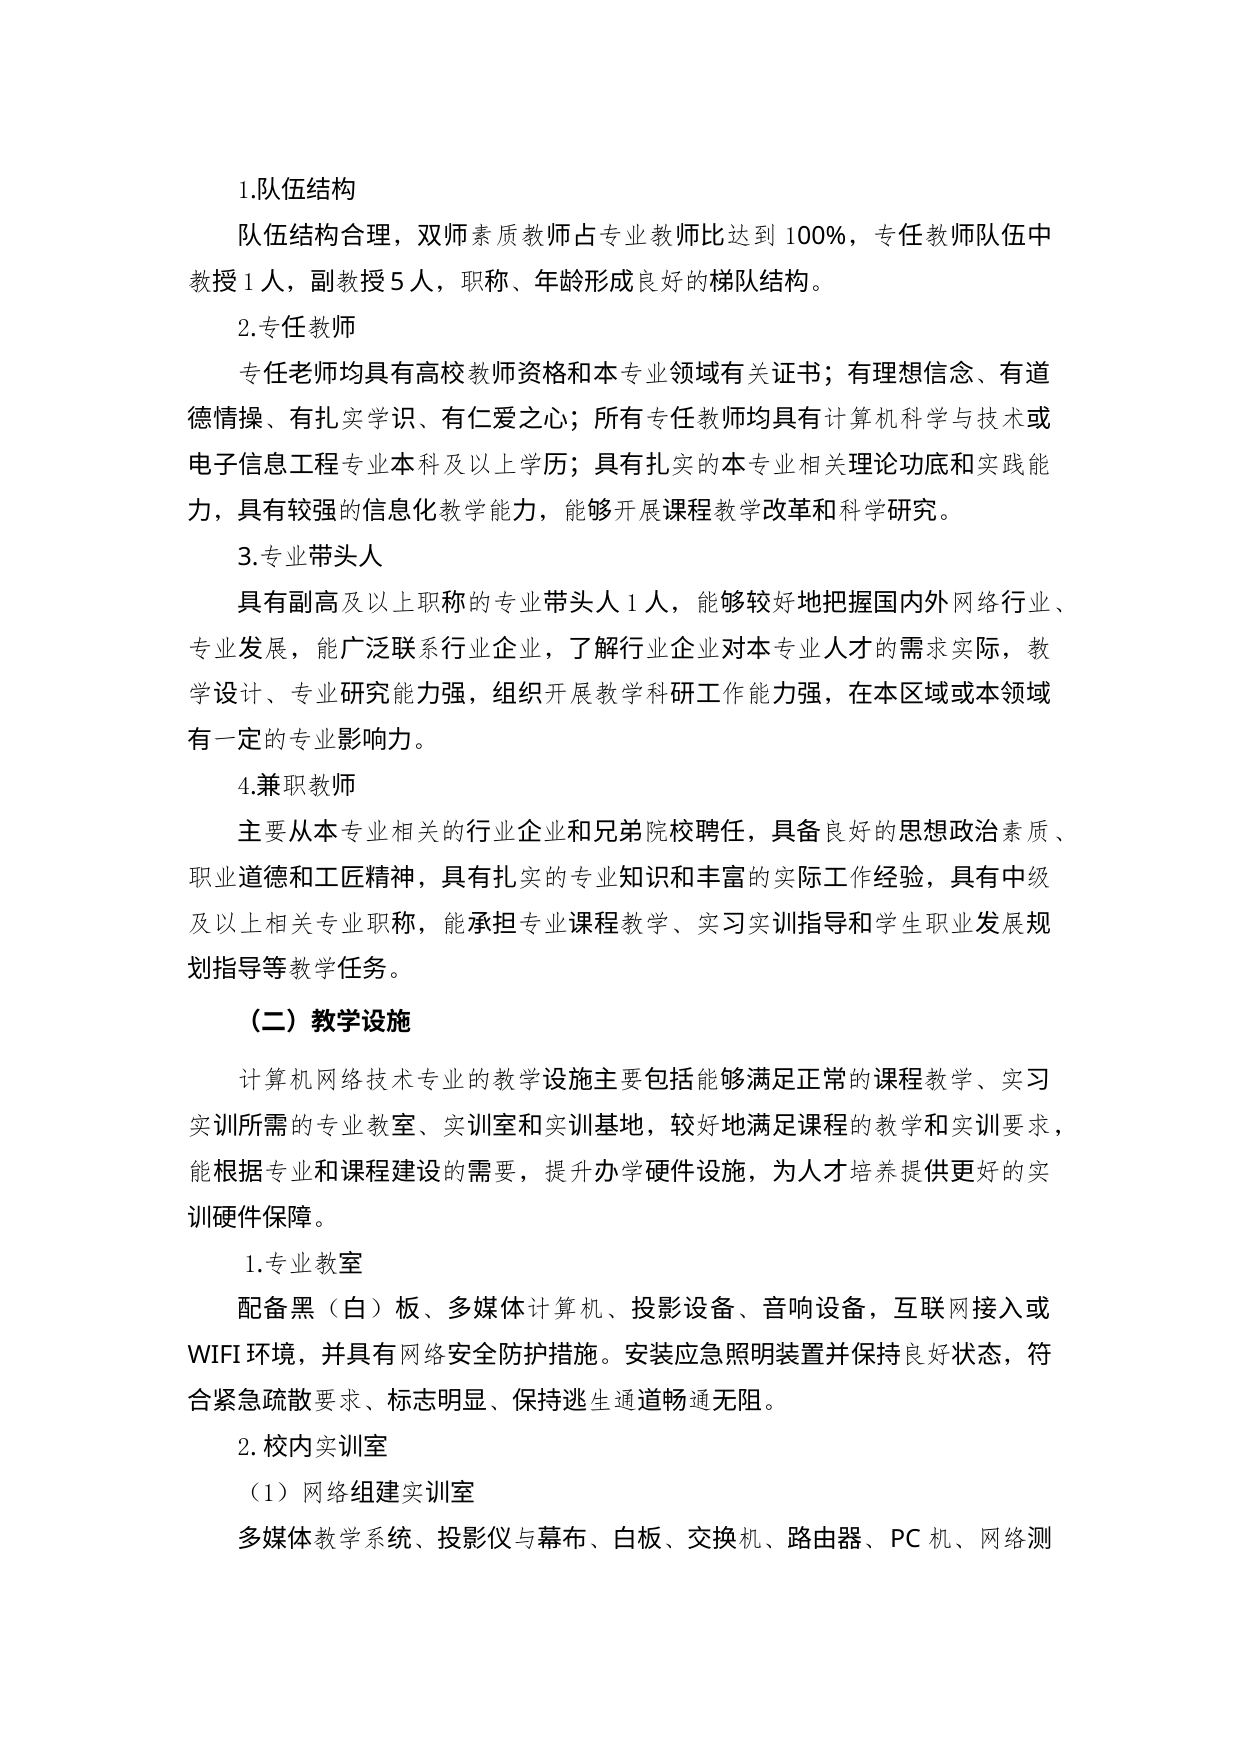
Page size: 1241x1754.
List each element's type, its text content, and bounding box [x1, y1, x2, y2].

text 4.兼职教师 [187, 758, 1053, 804]
text 配备黑（白）板、多媒体计算机、投影设备、音响设备，互联网接入或WIFI环境，并具有网络安全防护措施。安装应急照明装置并保持良好状态，符合紧急疏散要求、标志明显、保持逃生通道畅通无阻。 [187, 1281, 1053, 1419]
text 专任老师均具有高校教师资格和本专业领域有关证书；有理想信念、有道德情操、有扎实学识、有仁爱之心；所有专任教师均具有计算机科学与技术或电子信息工程专业本科及以上学历；具有扎实的本专业相关理论功底和实践能力，具有较强的信息化教学能力，能够开展课程教学改革和科学研究。 [187, 345, 1053, 529]
text 1.队伍结构 [187, 162, 1053, 208]
text 2. 校内实训室 [187, 1419, 1053, 1464]
text 2.专任教师 [187, 299, 1053, 345]
text 计算机网络技术专业的教学设施主要包括能够满足正常的课程教学、实习实训所需的专业教室、实训室和实训基地，较好地满足课程的教学和实训要求，能根据专业和课程建设的需要，提升办学硬件设施，为人才培养提供更好的实训硬件保障。 [187, 1052, 1053, 1235]
text 队伍结构合理，双师素质教师占专业教师比达到100%，专任教师队伍中教授1人，副教授5人，职称、年龄形成良好的梯队结构。 [187, 208, 1053, 299]
text 主要从本专业相关的行业企业和兄弟院校聘任，具备良好的思想政治素质、职业道德和工匠精神，具有扎实的专业知识和丰富的实际工作经验，具有中级及以上相关专业职称，能承担专业课程教学、实习实训指导和学生职业发展规划指导等教学任务。 [187, 804, 1053, 987]
text 具有副高及以上职称的专业带头人1人，能够较好地把握国内外网络行业、专业发展，能广泛联系行业企业，了解行业企业对本专业人才的需求实际，教学设计、专业研究能力强，组织开展教学科研工作能力强，在本区域或本领域有一定的专业影响力。 [187, 574, 1053, 758]
text 3.专业带头人 [187, 529, 1053, 574]
text （1）网络组建实训室 [187, 1464, 1053, 1510]
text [187, 1510, 1053, 1556]
text 1.专业教室 [187, 1235, 1053, 1281]
text （二）教学设施 [187, 987, 1053, 1052]
